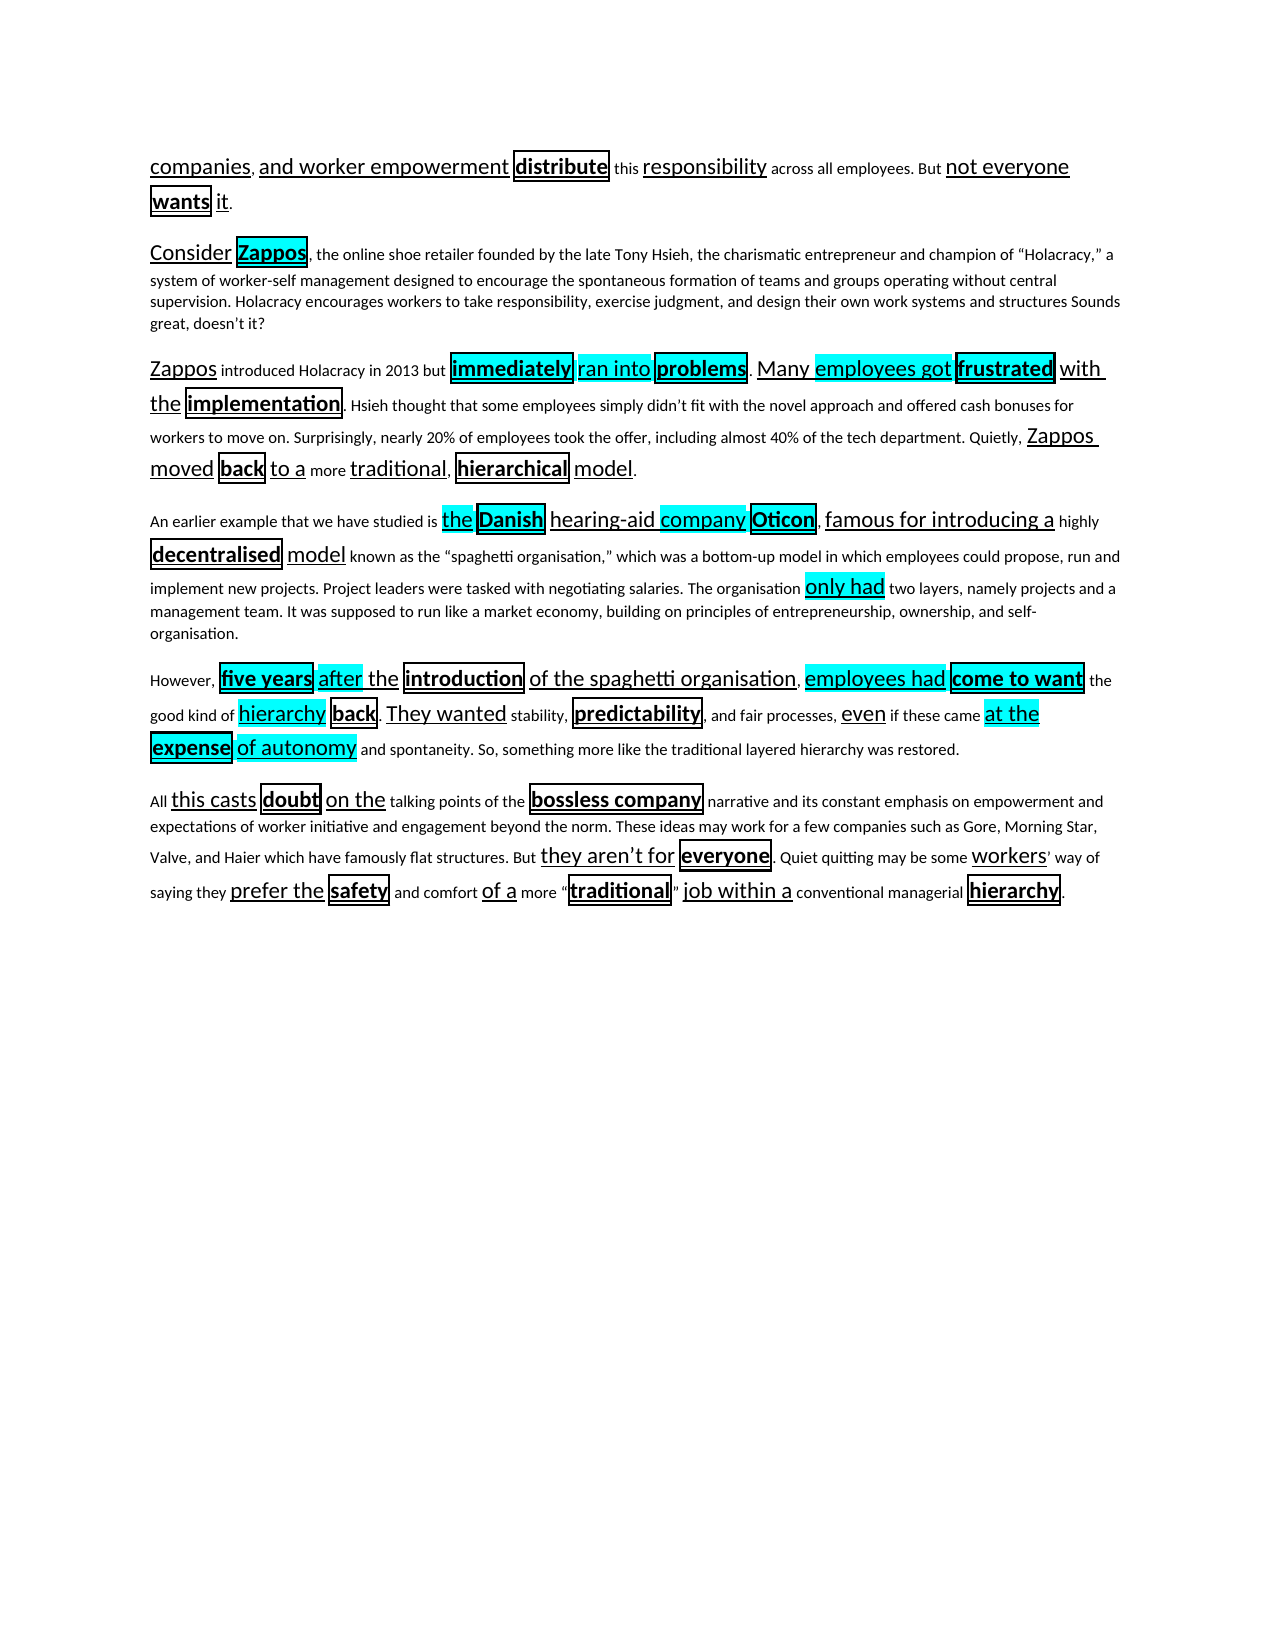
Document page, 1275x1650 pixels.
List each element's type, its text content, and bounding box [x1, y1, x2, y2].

text An earlier example that we have studied is the Danish hearing-aid company Oticon, famous for introducing a highly decentralised model known as the “spaghetti organisation,” which was a bottom-up model in which employees could propose, run and implement new projects. Project leaders were tasked with negotiating salaries. The organisation only had two layers, namely projects and a management team. It was supposed to run like a market economy, building on principles of entrepreneurship, ownership, and self-organisation. [150, 503, 1125, 644]
text Consider Zappos, the online shoe retailer founded by the late Tony Hsieh, the charismatic entrepreneur and champion of “Holacracy,” a system of worker-self management designed to encourage the spontaneous formation of teams and groups operating without central supervision. Holacracy encourages workers to take responsibility, exercise judgment, and design their own work systems and structures Sounds great, doesn’t it? [150, 236, 1125, 334]
text Zappos introduced Holacracy in 2013 but immediately ran into problems. Many employees got frustrated with the implementation. Hsieh thought that some employees simply didn’t fit with the novel approach and offered cash bonuses for workers to move on. Surprisingly, nearly 20% of employees took the offer, including almost 40% of the tech department. Quietly, Zappos moved back to a more traditional, hierarchical model. [150, 352, 1125, 484]
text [150, 150, 1125, 217]
text All this casts doubt on the talking points of the bossless company narrative and its constant emphasis on empowerment and expectations of worker initiative and engagement beyond the norm. These ideas may work for a few companies such as Gore, Morning Star, Valve, and Haier which have famously flat structures. But they aren’t for everyone. Quiet quitting may be some workers’ way of saying they prefer the safety and comfort of a more “traditional” job within a conventional managerial hierarchy. [150, 783, 1125, 906]
text However, five years after the introduction of the spaghetti organisation, employees had come to want the good kind of hierarchy back. They wanted stability, predictability, and fair processes, even if these came at the expense of autonomy and spontaneity. So, something more like the traditional layered hierarchy was restored. [150, 662, 1125, 764]
